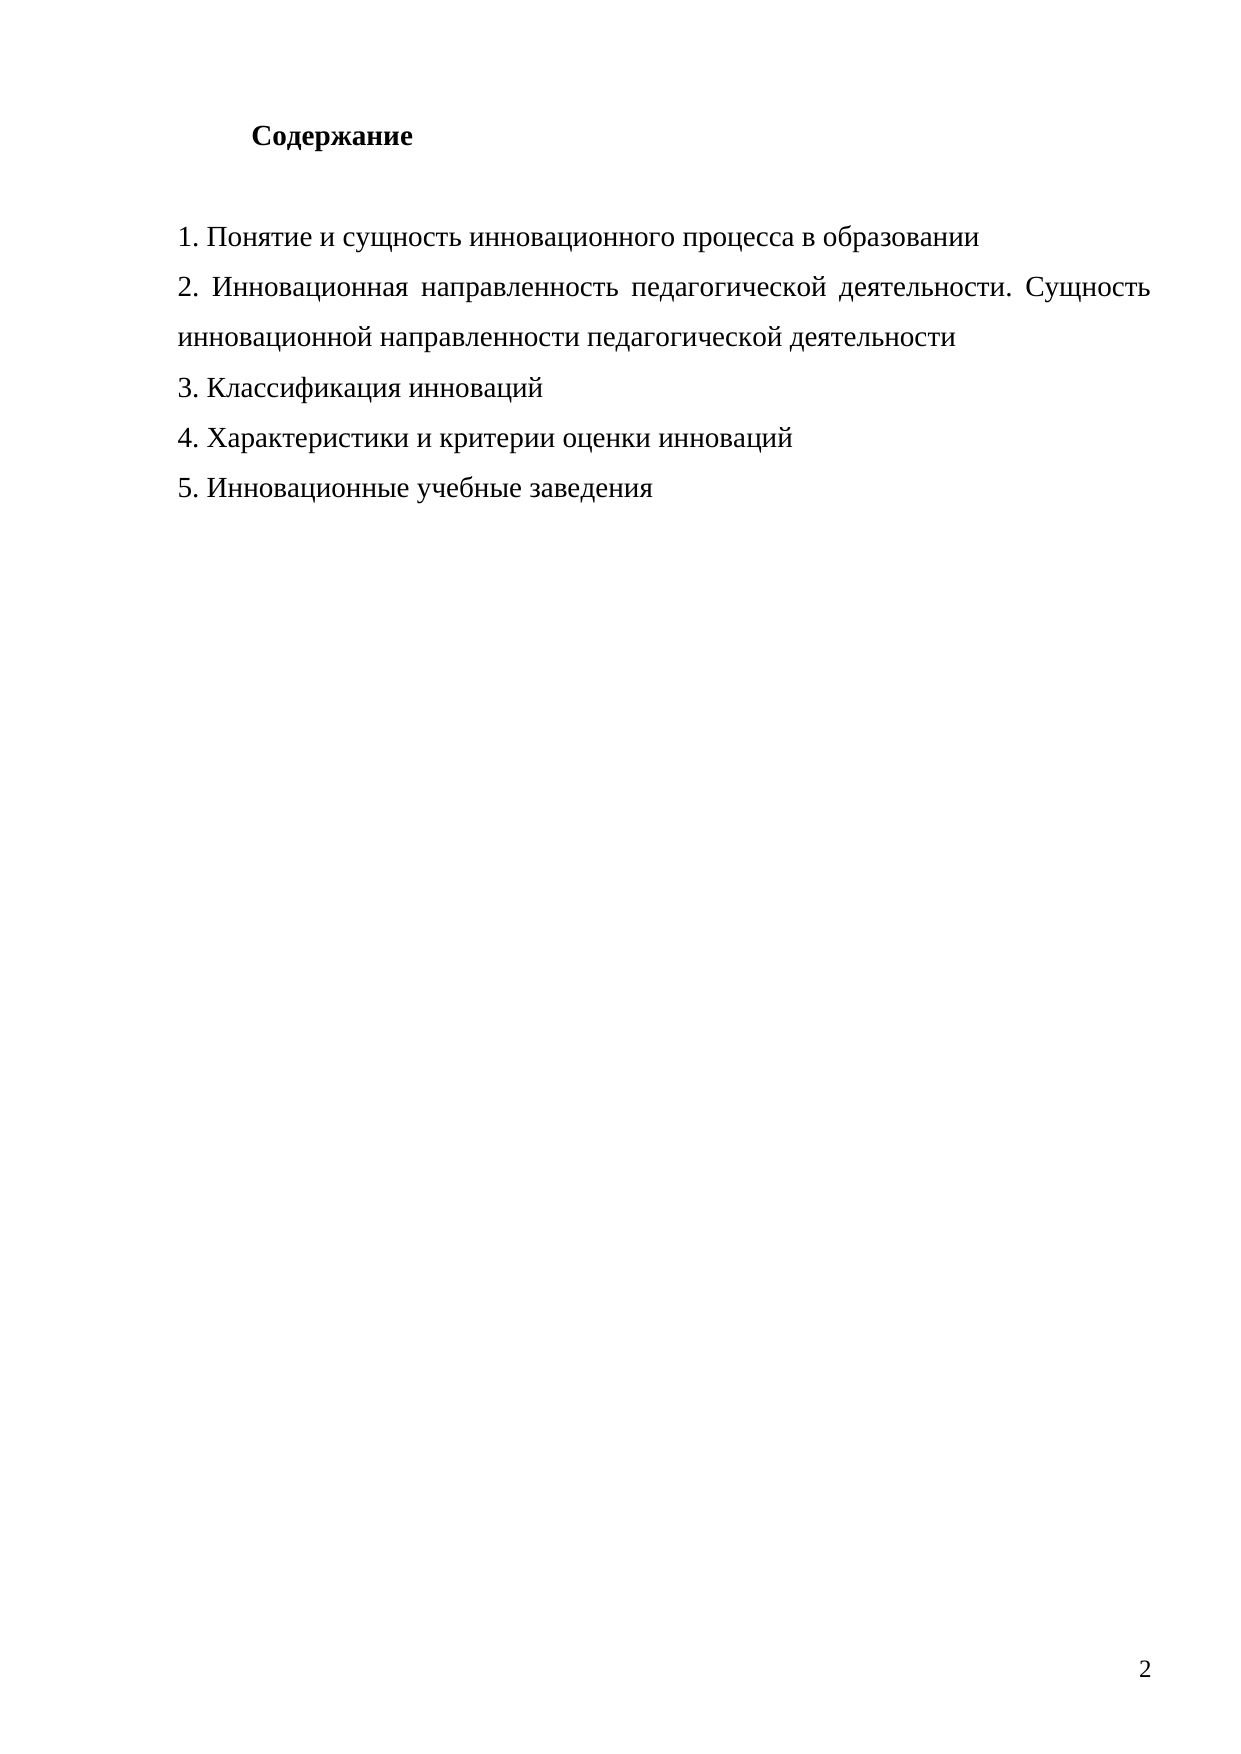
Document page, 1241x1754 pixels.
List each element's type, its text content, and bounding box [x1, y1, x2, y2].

text 5. Инновационные учебные заведения [177, 470, 1152, 504]
text Содержание [177, 118, 1152, 152]
text 1. Понятие и сущность инновационного процесса в образовании [177, 219, 1152, 252]
text 3. Классификация инноваций [177, 370, 1152, 403]
text 4. Характеристики и критерии оценки инноваций [177, 420, 1152, 453]
text 2. Инновационная направленность педагогической деятельности. Сущность инновационной направленности педагогической деятельности [177, 269, 1152, 353]
